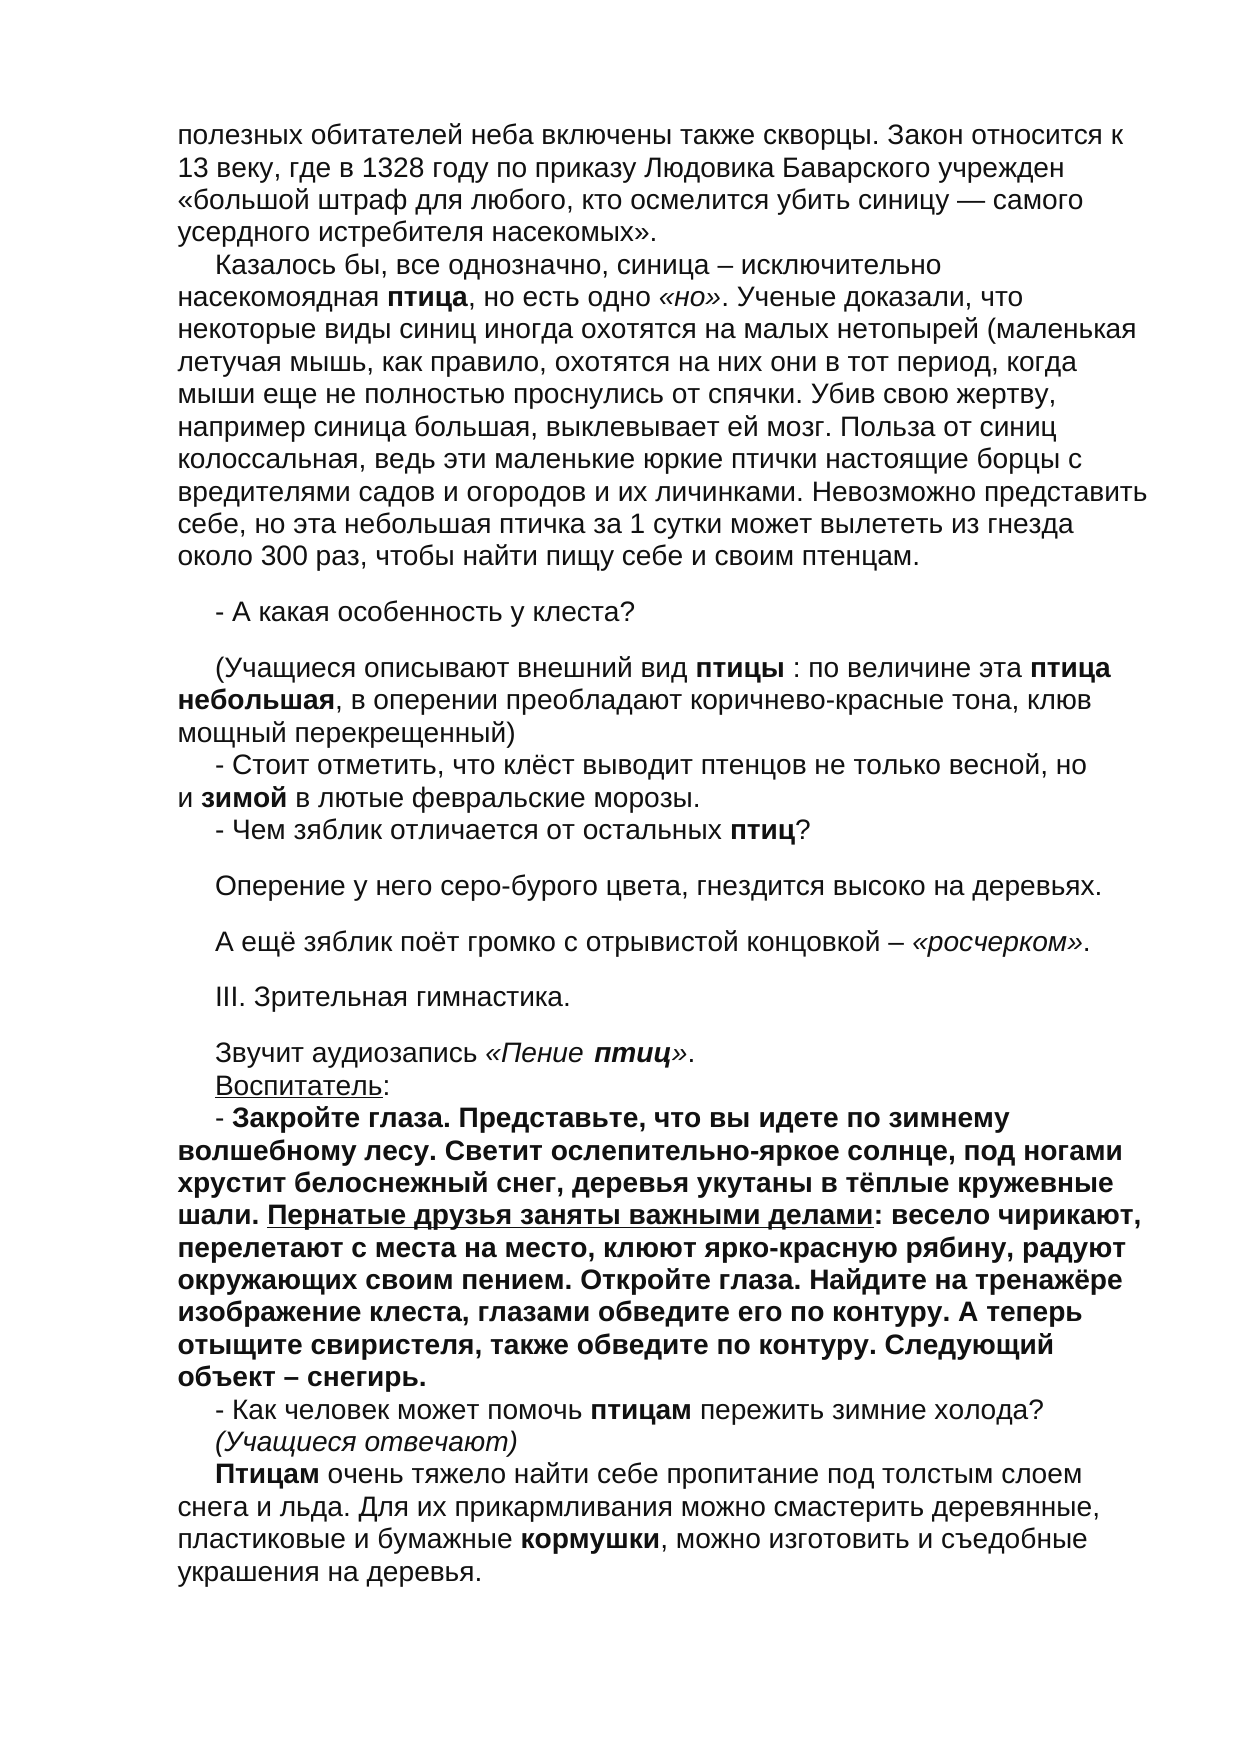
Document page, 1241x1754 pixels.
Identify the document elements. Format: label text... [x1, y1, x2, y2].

text А ещё зяблик поёт громко с отрывистой концовкой – «росчерком». [177, 924, 1152, 957]
text - А какая особенность у клеста? [177, 595, 1152, 627]
text Воспитатель: [177, 1069, 1152, 1101]
text - Как человек может помочь птицам пережить зимние холода? [177, 1393, 1152, 1425]
text Казалось бы, все однозначно, синица – исключительно насекомоядная птица, но есть одно «но». Ученые доказали, что некоторые виды синиц иногда охотятся на малых нетопырей (маленькая летучая мышь, как правило, охотятся на них они в тот период, когда мыши еще не полностью проснулись от спячки. Убив свою жертву, например синица большая, выклевывает ей мозг. Польза от синиц колоссальная, ведь эти маленькие юркие птички настоящие борцы с вредителями садов и огородов и их личинками. Невозможно представить себе, но эта небольшая птичка за 1 сутки может вылететь из гнезда около 300 раз, чтобы найти пищу себе и своим птенцам. [177, 248, 1152, 572]
text III. Зрительная гимнастика. [177, 980, 1152, 1013]
text - Стоит отметить, что клёст выводит птенцов не только весной, но и зимой в лютые февральские морозы. [177, 748, 1152, 813]
text Оперение у него серо-бурого цвета, гнездится высоко на деревьях. [177, 869, 1152, 901]
text (Учащиеся отвечают) [177, 1425, 1152, 1457]
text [177, 118, 1152, 248]
text - Чем зяблик отличается от остальных птиц? [177, 813, 1152, 845]
text (Учащиеся описывают внешний вид птицы : по величине эта птица небольшая, в оперении преобладают коричнево-красные тона, клюв мощный перекрещенный) [177, 651, 1152, 748]
text Птицам очень тяжело найти себе пропитание под толстым слоем снега и льда. Для их прикармливания можно смастерить деревянные, пластиковые и бумажные кормушки, можно изготовить и съедобные украшения на деревья. [177, 1457, 1152, 1587]
text - Закройте глаза. Представьте, что вы идете по зимнему волшебному лесу. Светит ослепительно-яркое солнце, под ногами хрустит белоснежный снег, деревья укутаны в тёплые кружевные шали. Пернатые друзья заняты важными делами: весело чирикают, перелетают с места на место, клюют ярко-красную рябину, радуют окружающих своим пением. Откройте глаза. Найдите на тренажёре изображение клеста, глазами обведите его по контуру. А теперь отыщите свиристеля, также обведите по контуру. Следующий объект – снегирь. [177, 1101, 1152, 1393]
text Звучит аудиозапись «Пение птиц». [177, 1036, 1152, 1069]
